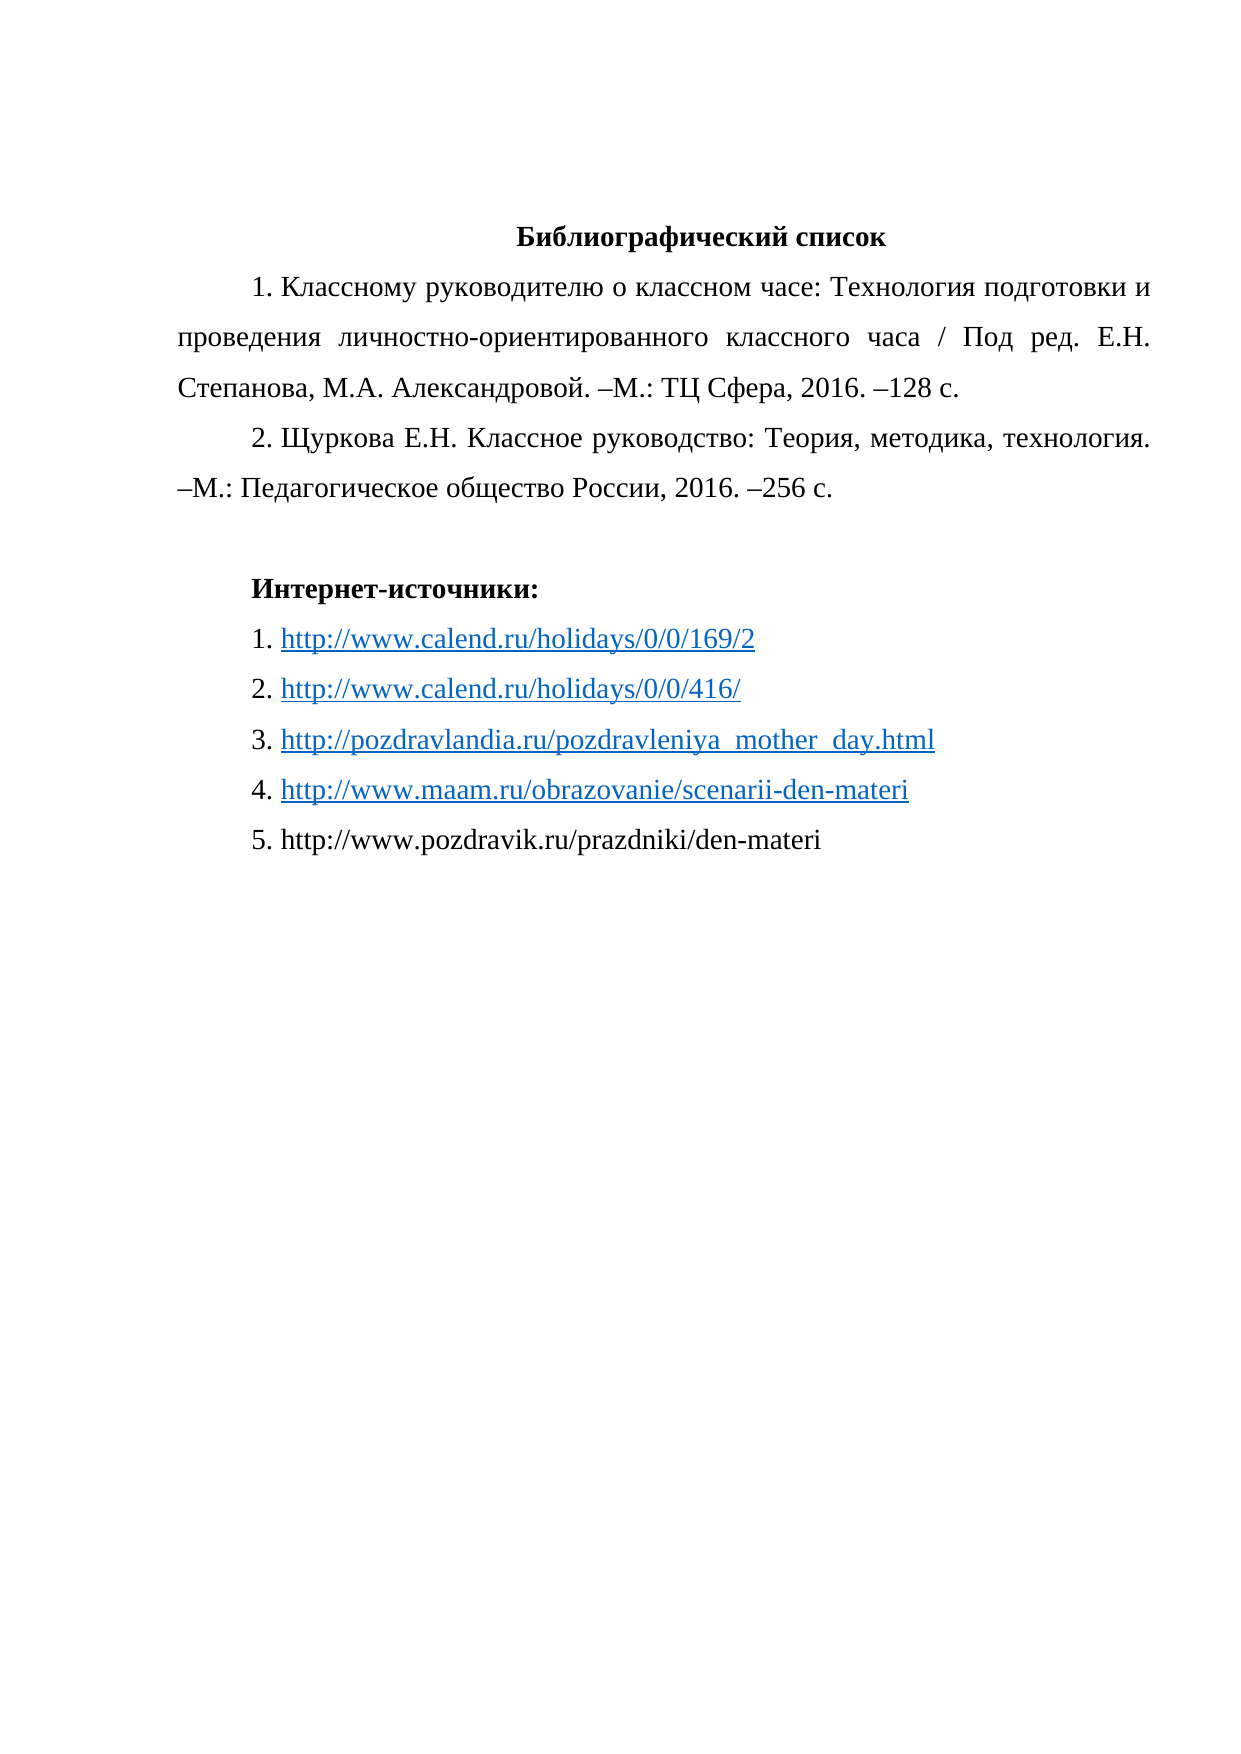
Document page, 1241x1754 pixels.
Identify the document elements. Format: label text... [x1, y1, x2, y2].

list Щуркова Е.Н. Классное руководство: Теория, методика, технология. –М.: Педагогическое общество России, 2016. –256 с. [177, 420, 1152, 504]
list http://www.calend.ru/holidays/0/0/169/2 [177, 621, 1152, 655]
list http://www.pozdravik.ru/prazdniki/den-materi [177, 822, 1152, 856]
list Библиографический список [177, 219, 1152, 252]
list http://pozdravlandia.ru/pozdravleniya_mother_day.html [177, 722, 1152, 755]
list Классному руководителю о классном часе: Технология подготовки и проведения личностно-ориентированного классного часа / Под ред. E.Н. Степанова, М.А. Александровой. –М.: ТЦ Сфера, 2016. –128 с. [177, 269, 1152, 403]
list http://www.calend.ru/holidays/0/0/416/ [177, 672, 1152, 705]
list Интернет-источники: [177, 571, 1152, 604]
list http://www.maam.ru/obrazovanie/scenarii-den-materi [177, 772, 1152, 806]
